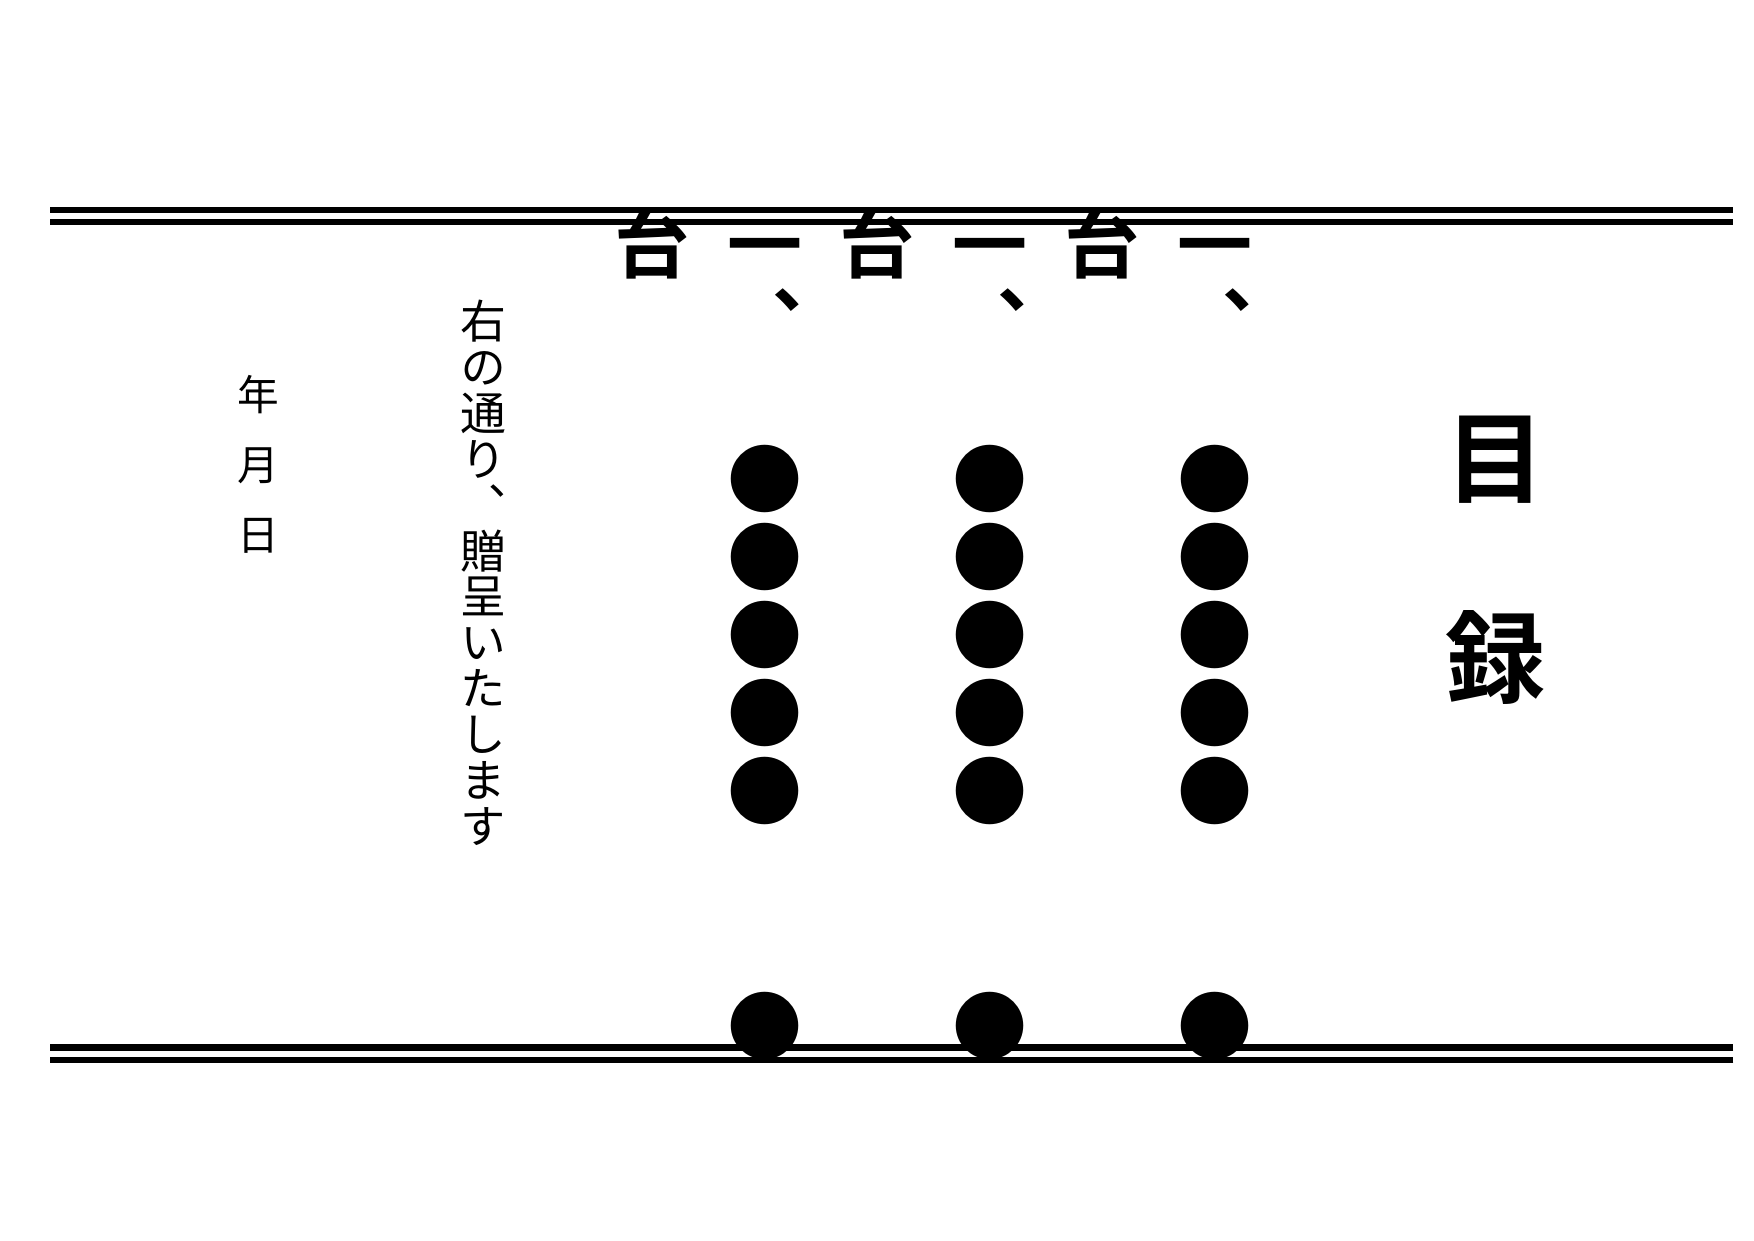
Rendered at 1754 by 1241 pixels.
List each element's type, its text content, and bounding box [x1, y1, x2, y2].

text 年 月 日 [221, 225, 296, 1044]
text 一、 ●●●●● ●台 [821, 225, 1046, 1044]
text 一、 ●●●●● ●台 [1046, 225, 1271, 1044]
text 目 録 [1421, 225, 1571, 1044]
text 一、 ●●●●● ●台 [596, 225, 821, 1044]
text 右の通り、贈呈いたします [446, 225, 521, 1044]
